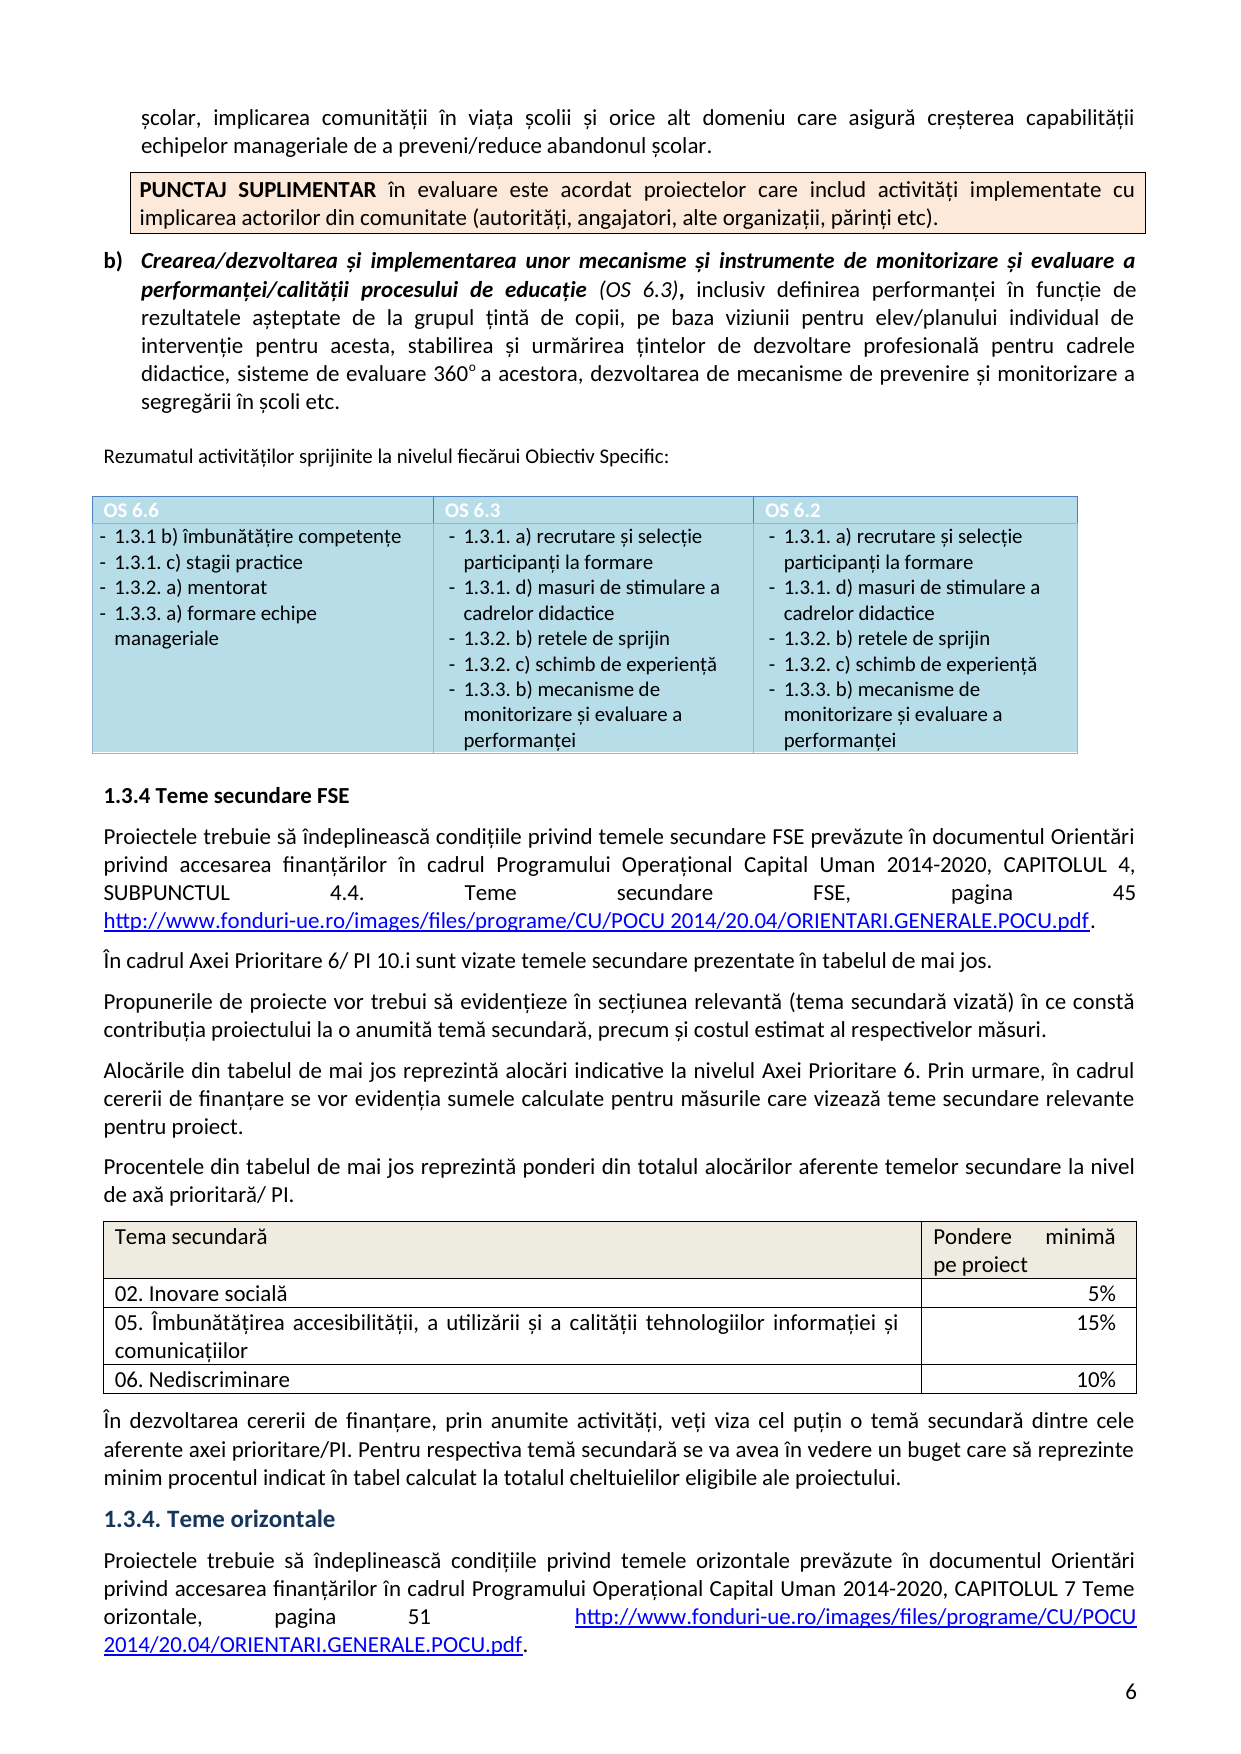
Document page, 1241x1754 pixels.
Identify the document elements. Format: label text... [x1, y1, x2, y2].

table_cell 1.3.1 b) îmbunătățire competențe 1.3.1. c) stagii practice 1.3.2. a) mentorat 1.3.3. a) formare echipe manageriale [93, 524, 433, 752]
table_header Tema secundară [104, 1222, 921, 1278]
table_header OS 6.6 [93, 497, 433, 523]
text 1.3.4 Teme secundare FSE [103, 782, 1137, 809]
text În cadrul Axei Prioritare 6/ PI 10.i sunt vizate temele secundare prezentate în tabelul de mai jos. [103, 947, 1137, 975]
table_cell 5% [922, 1279, 1136, 1307]
text În dezvoltarea cererii de finanțare, prin anumite activități, veți viza cel puțin o temă secundară dintre cele aferente axei prioritare/PI. Pentru respectiva temă secundară se va avea în vedere un buget care să reprezinte minim procentul indicat în tabel calculat la totalul cheltuielilor eligibile ale proiectului. [103, 1407, 1137, 1491]
list Crearea/dezvoltarea și implementarea unor mecanisme și instrumente de monitorizare și evaluare a performanței/calității procesului de educație (OS 6.3), inclusiv definirea performanței în funcție de rezultatele așteptate de la grupul țintă de copii, pe baza viziunii pentru elev/planului individual de intervenție pentru acesta, stabilirea și urmărirea țintelor de dezvoltare profesională pentru cadrele didactice, sisteme de evaluare 360o a acestora, dezvoltarea de mecanisme de prevenire și monitorizare a segregării în școli etc. [103, 247, 1137, 415]
table_cell 1.3.1. a) recrutare și selecție participanți la formare 1.3.1. d) masuri de stimulare a cadrelor didactice 1.3.2. b) retele de sprijin 1.3.2. c) schimb de experiență 1.3.3. b) mecanisme de monitorizare și evaluare a performanței [754, 524, 1077, 752]
table_cell 1.3.1. a) recrutare și selecție participanți la formare 1.3.1. d) masuri de stimulare a cadrelor didactice 1.3.2. b) retele de sprijin 1.3.2. c) schimb de experiență 1.3.3. b) mecanisme de monitorizare și evaluare a performanței [434, 524, 753, 752]
table_header OS 6.2 [754, 497, 1077, 523]
table_cell 06. Nediscriminare [104, 1365, 921, 1393]
text Rezumatul activităților sprijinite la nivelul fiecărui Obiectiv Specific: [103, 443, 1137, 468]
subtitle 1.3.4. Teme orizontale [103, 1503, 1137, 1534]
text Alocările din tabelul de mai jos reprezintă alocări indicative la nivelul Axei Prioritare 6. Prin urmare, în cadrul cererii de finanțare se vor evidenția sumele calculate pentru măsurile care vizează teme secundare relevante pentru proiect. [103, 1056, 1137, 1140]
text PUNCTAJ SUPLIMENTAR în evaluare este acordat proiectelor care includ activități implementate cu implicarea actorilor din comunitate (autorități, angajatori, alte organizații, părinți etc). [131, 173, 1145, 233]
text Proiectele trebuie să îndeplinească condițiile privind temele secundare FSE prevăzute în documentul Orientări privind accesarea finanțărilor în cadrul Programului Operațional Capital Uman 2014-2020, CAPITOLUL 4, SUBPUNCTUL 4.4. Teme secundare FSE, pagina 45 http://www.fonduri-ue.ro/images/files/programe/CU/POCU 2014/20.04/ORIENTARI.GENERALE.POCU.pdf. [103, 822, 1137, 934]
text Proiectele trebuie să îndeplinească condițiile privind temele orizontale prevăzute în documentul Orientări privind accesarea finanțărilor în cadrul Programului Operațional Capital Uman 2014-2020, CAPITOLUL 7 Teme orizontale, pagina 51 http://www.fonduri-ue.ro/images/files/programe/CU/POCU 2014/20.04/ORIENTARI.GENERALE.POCU.pdf. [103, 1546, 1137, 1658]
table_cell 02. Inovare socială [104, 1279, 921, 1307]
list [103, 103, 1137, 159]
text Procentele din tabelul de mai jos reprezintă ponderi din totalul alocărilor aferente temelor secundare la nivel de axă prioritară/ PI. [103, 1152, 1137, 1208]
table_cell 05. Îmbunătățirea accesibilității, a utilizării și a calității tehnologiilor informației și comunicațiilor [104, 1308, 921, 1364]
table_cell 15% [922, 1308, 1136, 1364]
table_header OS 6.3 [434, 497, 753, 523]
table_header Pondere minimă pe proiect [922, 1222, 1136, 1278]
table_cell 10% [922, 1365, 1136, 1393]
text Propunerile de proiecte vor trebui să evidențieze în secțiunea relevantă (tema secundară vizată) în ce constă contribuția proiectului la o anumită temă secundară, precum și costul estimat al respectivelor măsuri. [103, 987, 1137, 1043]
